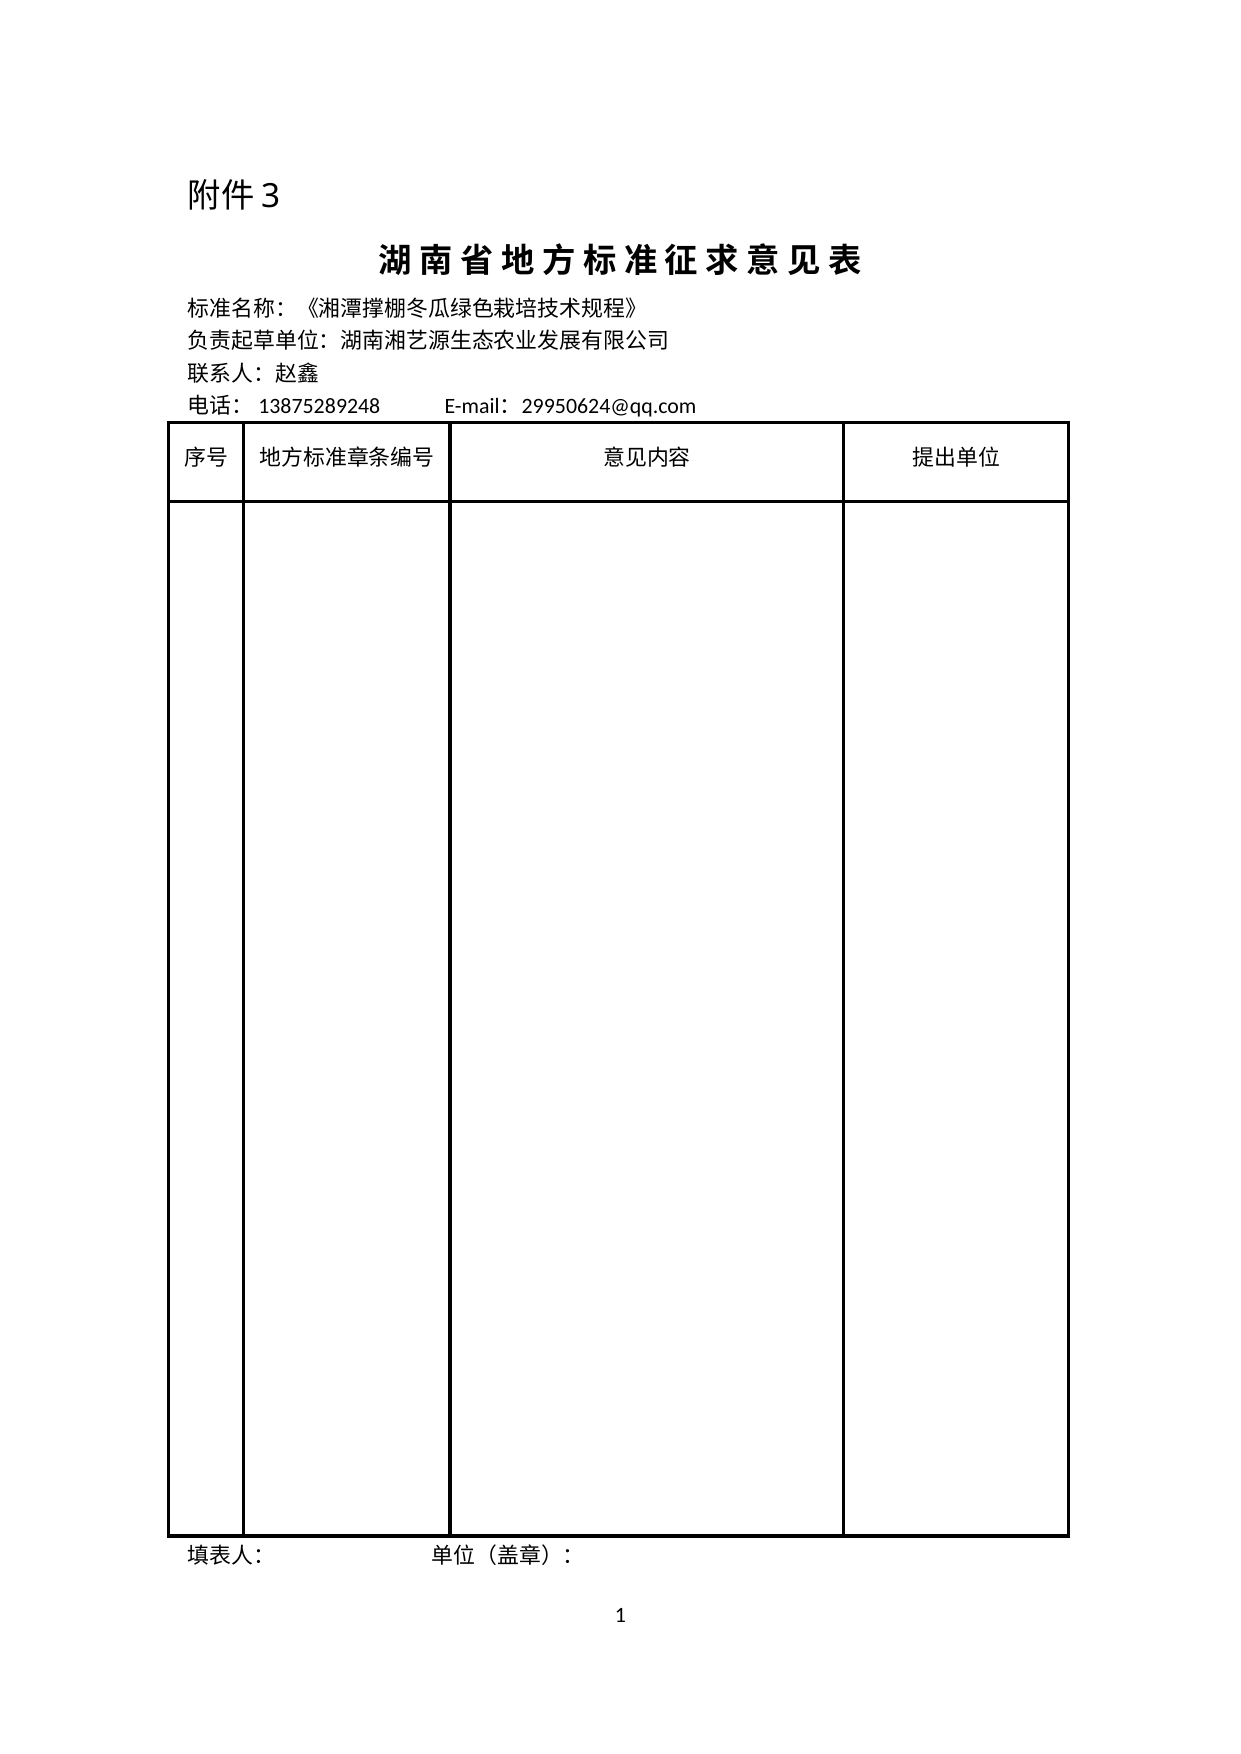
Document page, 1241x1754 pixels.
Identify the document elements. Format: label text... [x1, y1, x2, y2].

text 负责起草单位：湖南湘艺源生态农业发展有限公司 [187, 323, 1053, 356]
text 附件3 [187, 161, 1053, 226]
table_header 意见内容 [452, 424, 842, 500]
table_cell [170, 503, 242, 1534]
text 联系人：赵鑫 [187, 356, 1053, 388]
text 电话： 13875289248 E-mail：29950624@qq.com [187, 388, 1053, 421]
text 标准名称：《湘潭撑棚冬瓜绿色栽培技术规程》 [187, 291, 1053, 323]
table_cell [845, 503, 1067, 1534]
table_header 地方标准章条编号 [245, 424, 448, 500]
text 填表人： 单位（盖章）： [187, 1538, 1053, 1570]
text 湖 南 省 地 方 标 准 征 求 意 见 表 [187, 226, 1053, 291]
table_header 提出单位 [845, 424, 1067, 500]
table_cell [452, 503, 842, 1534]
table_cell [245, 503, 448, 1534]
table_header 序号 [170, 424, 242, 500]
